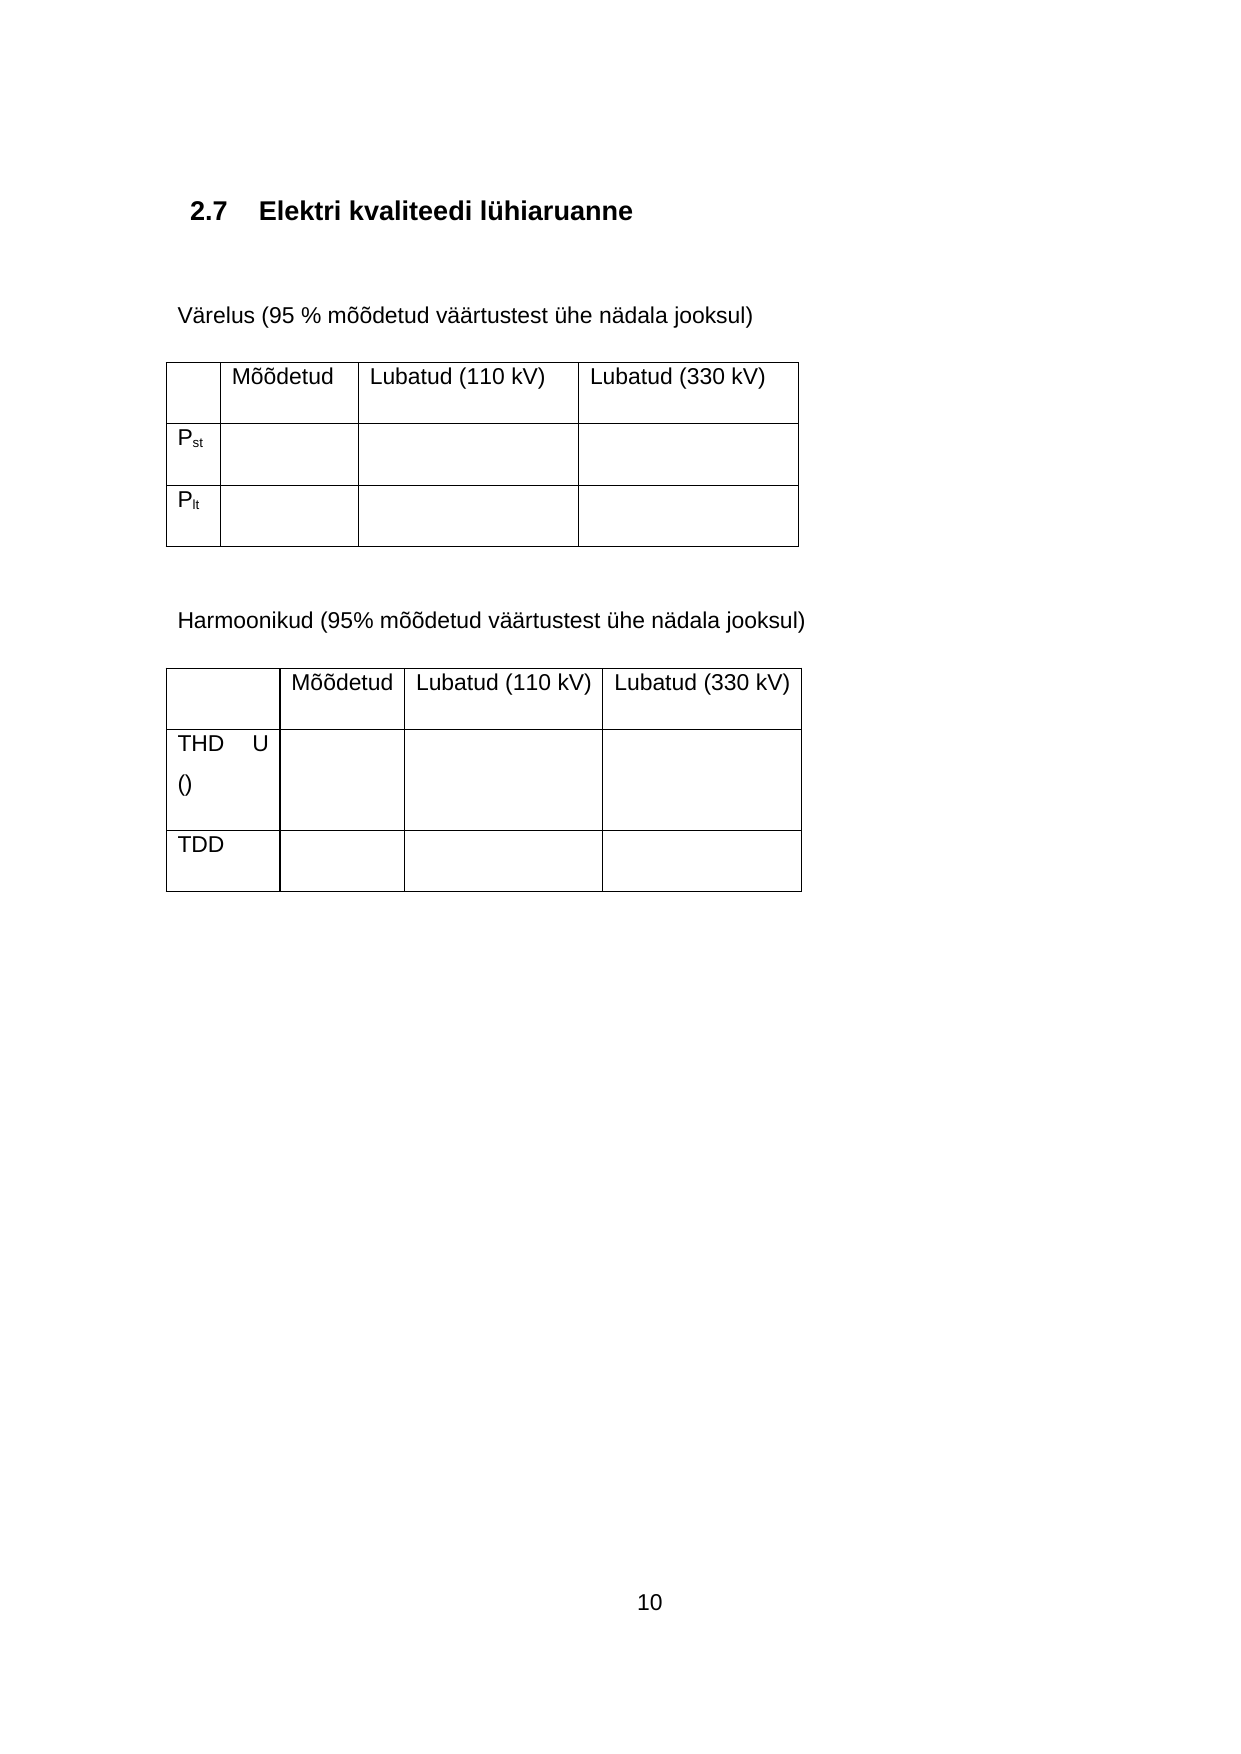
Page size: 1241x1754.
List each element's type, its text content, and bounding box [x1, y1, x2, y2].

table_header Lubatud (110 kV) [359, 363, 578, 423]
table_cell [221, 424, 358, 485]
text Värelus (95 % mõõdetud väärtustest ühe nädala jooksul) [177, 302, 1122, 328]
table_header [167, 669, 279, 729]
table_header Lubatud (330 kV) [603, 669, 801, 729]
table_cell [579, 486, 798, 546]
table_cell [359, 424, 578, 485]
table_cell Plt [167, 486, 220, 546]
table_header [167, 363, 220, 423]
table_cell [281, 831, 404, 891]
table_header Mõõdetud [281, 669, 404, 729]
table_cell [579, 424, 798, 485]
table_cell [221, 486, 358, 546]
table_cell [359, 486, 578, 546]
table_cell [603, 730, 801, 830]
table_cell [603, 831, 801, 891]
table_header Mõõdetud [221, 363, 358, 423]
table_cell [281, 730, 404, 830]
table_header Lubatud (330 kV) [579, 363, 798, 423]
table_header Lubatud (110 kV) [405, 669, 602, 729]
text Harmoonikud (95% mõõdetud väärtustest ühe nädala jooksul) [177, 607, 1122, 634]
table_cell THD U () [167, 730, 279, 830]
table_cell [405, 831, 602, 891]
table_cell Pst [167, 424, 220, 485]
subtitle Elektri kvaliteedi lühiaruanne [190, 194, 1122, 226]
table_cell [405, 730, 602, 830]
table_cell TDD [167, 831, 279, 891]
